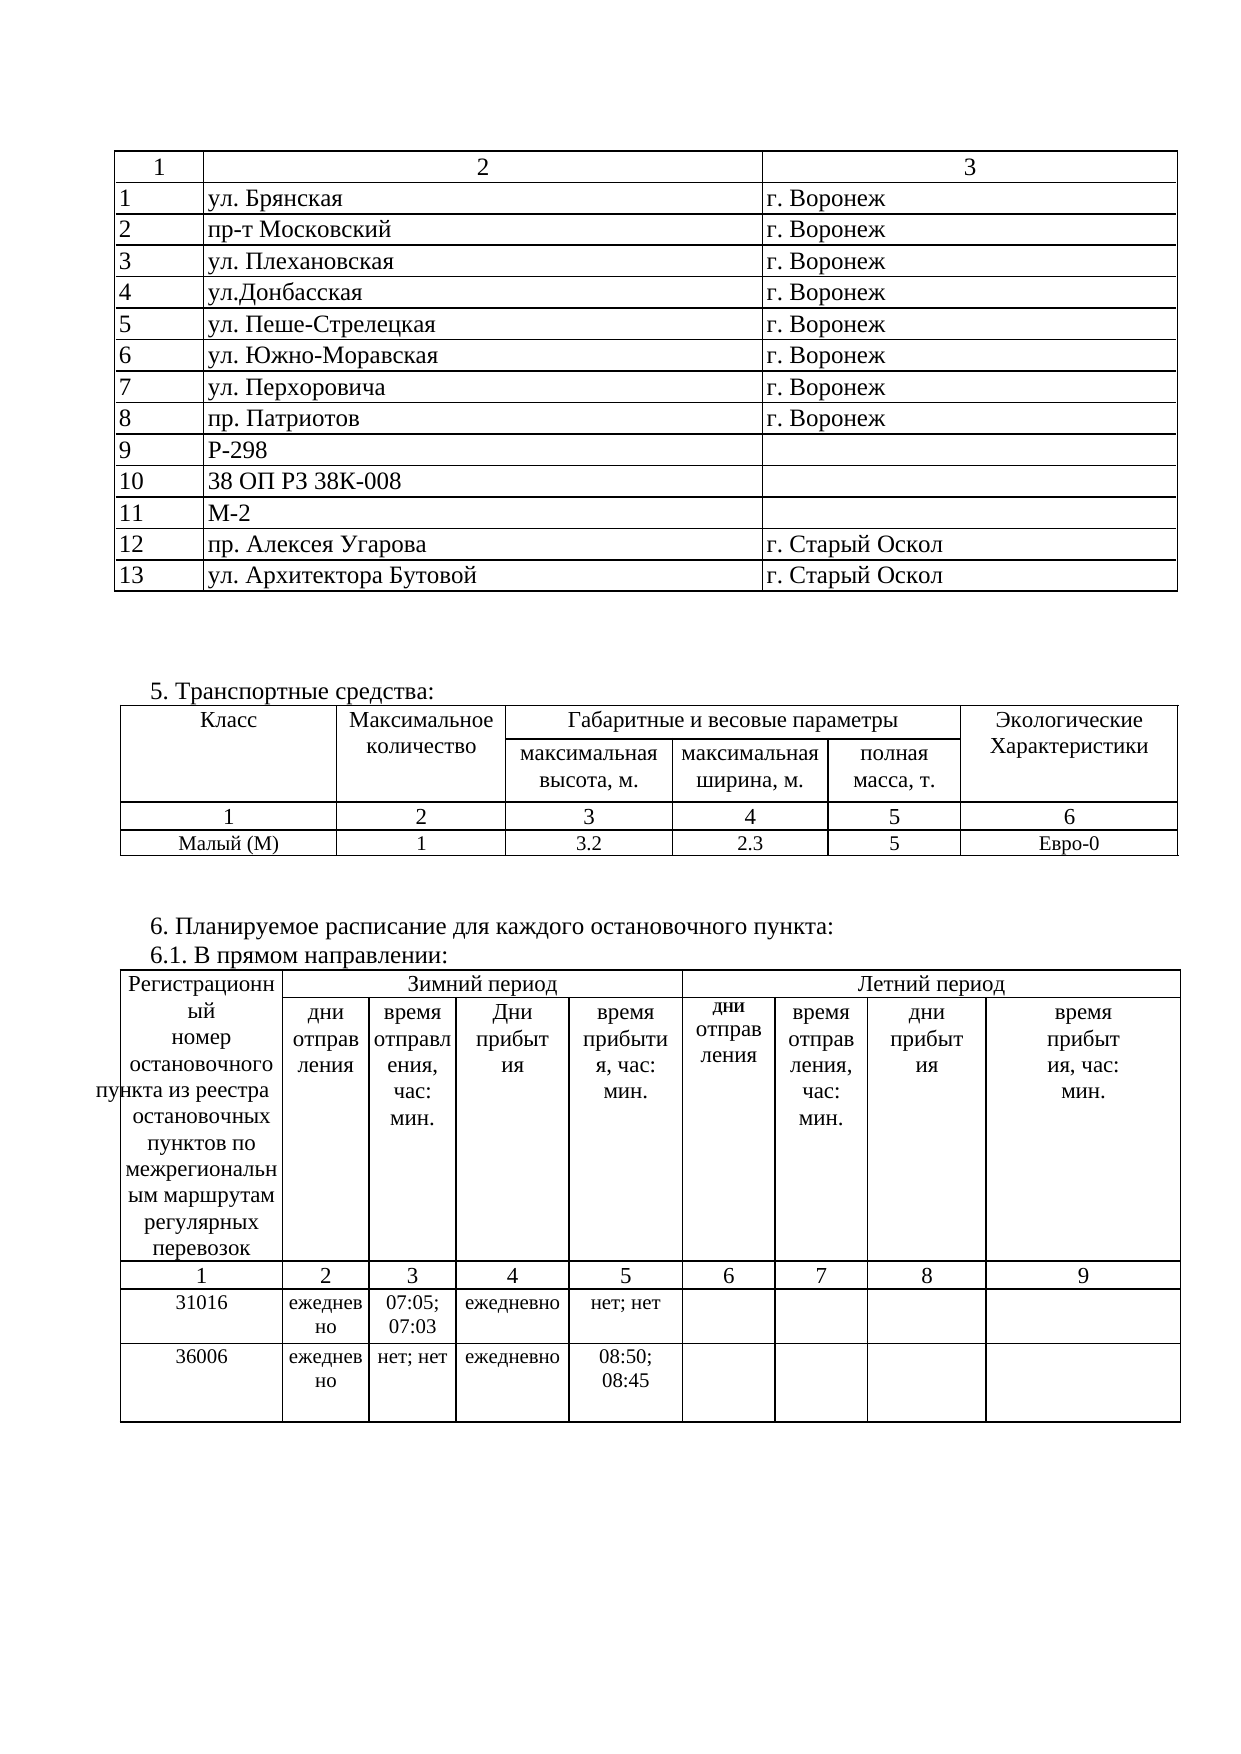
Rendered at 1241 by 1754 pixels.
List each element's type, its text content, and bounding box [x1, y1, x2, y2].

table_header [121, 971, 282, 1260]
table_cell ул.Донбасская [204, 277, 762, 307]
table_cell 31016 [121, 1290, 282, 1343]
table_cell 6 [683, 1262, 774, 1288]
table_cell г. Воронеж [763, 370, 1177, 402]
table_cell 6 [115, 340, 203, 370]
table_cell ул. Южно-Моравская [204, 340, 762, 370]
table_cell [987, 1290, 1180, 1343]
table_cell нет; нет [570, 1290, 682, 1343]
table_cell [763, 496, 1177, 527]
table_cell 3 [506, 803, 672, 829]
table_cell нет; нет [370, 1344, 455, 1421]
table_cell 2 [283, 1262, 368, 1288]
table_cell 7 [776, 1262, 867, 1288]
text 6.1. В прямом направлении: [150, 940, 1090, 969]
table_cell г. Воронеж [763, 307, 1177, 339]
table_cell ул. Перхоровича [204, 372, 762, 402]
table_cell ДНИ отправ ления [683, 998, 774, 1260]
table_cell полная масса, т. [829, 740, 960, 801]
table_cell 38 ОП РЗ 38К-008 [204, 466, 762, 496]
table_cell [776, 1344, 867, 1421]
table_cell пр. Патриотов [204, 403, 762, 433]
table_cell время прибыти я, час: мин. [570, 998, 682, 1260]
table_cell 7 [115, 371, 203, 402]
text 6. Планируемое расписание для каждого остановочного пункта: [150, 911, 1090, 940]
table_cell 4 [457, 1262, 568, 1288]
table_header Класс [121, 706, 336, 801]
table_cell г. Воронеж [763, 339, 1177, 370]
table_cell М-2 [204, 498, 762, 527]
table_cell время отправл ения, час: мин. [370, 998, 455, 1260]
table_cell 12 [115, 529, 203, 559]
table_cell Евро-0 [961, 831, 1177, 855]
table_cell максимальная высота, м. [506, 740, 672, 801]
table_cell 36006 [121, 1344, 282, 1421]
table_header Летний период [683, 971, 1180, 997]
table_cell 8 [115, 403, 203, 433]
table_cell [763, 433, 1177, 464]
table_cell дни прибыт ия [868, 998, 985, 1260]
table_cell ежедневно [283, 1290, 368, 1343]
table_cell 07:05; 07:03 [370, 1290, 455, 1343]
table_cell 3.2 [506, 831, 672, 855]
table_header Максимальное количество [337, 706, 505, 801]
table_cell [776, 1290, 867, 1343]
table_cell г. Воронеж [763, 244, 1177, 276]
table_cell Малый (М) [121, 831, 336, 855]
table_cell 3 [115, 245, 203, 276]
table_cell [868, 1290, 985, 1343]
table_cell г. Старый Оскол [763, 528, 1177, 559]
table_cell время прибыт ия, час: мин. [987, 998, 1180, 1260]
table_cell Р-298 [204, 435, 762, 464]
table_cell 10 [115, 466, 203, 496]
table_cell 3 [763, 152, 1177, 181]
table_cell 1 [121, 1262, 282, 1288]
table_cell ул. Архитектора Бутовой [204, 561, 762, 590]
table_cell ул. Пеше-Стрелецкая [204, 309, 762, 339]
table_cell 11 [115, 497, 203, 527]
table_header Габаритные и весовые параметры [506, 706, 960, 738]
table_header Зимний период [283, 971, 682, 997]
table_cell пр-т Московский [204, 215, 762, 244]
table_cell [987, 1344, 1180, 1421]
table_cell г. Старый Оскол [763, 559, 1177, 590]
table_cell 1 [121, 803, 336, 829]
table_cell ежедневно [283, 1344, 368, 1421]
table_cell г. Воронеж [763, 276, 1177, 307]
table_cell 5 [829, 803, 960, 829]
table_cell максимальная ширина, м. [673, 740, 827, 801]
table_cell ул. Брянская [204, 183, 762, 213]
table_cell 8 [868, 1262, 985, 1288]
table_cell 1 [337, 831, 505, 855]
table_cell 5 [115, 308, 203, 339]
table_cell г. Воронеж [763, 213, 1177, 244]
table_cell 3 [370, 1262, 455, 1288]
table_cell пр. Алексея Угарова [204, 529, 762, 559]
table_cell [683, 1344, 774, 1421]
table_cell 08:50; 08:45 [570, 1344, 682, 1421]
table_cell 13 [115, 560, 203, 590]
table_cell 1 [115, 152, 203, 181]
table_cell [683, 1290, 774, 1343]
text 5. Транспортные средства: [150, 676, 1090, 704]
table_cell [763, 465, 1177, 496]
table_cell 2.3 [673, 831, 827, 855]
table_cell ул. Плехановская [204, 246, 762, 276]
table_cell 1 [115, 183, 203, 213]
table_cell 9 [115, 434, 203, 464]
table_cell 2 [337, 803, 505, 829]
table_cell ежедневно [457, 1344, 568, 1421]
table_cell г. Воронеж [763, 402, 1177, 433]
table_cell [868, 1344, 985, 1421]
table_cell 4 [115, 277, 203, 307]
table_header Экологические Характеристики [961, 706, 1177, 801]
table_cell 2 [115, 214, 203, 244]
table_cell время отправ ления, час: мин. [776, 998, 867, 1260]
table_cell 2 [204, 152, 762, 181]
table_cell 6 [961, 803, 1177, 829]
table_cell дни отправ ления [283, 998, 368, 1260]
table_cell г. Воронеж [763, 181, 1177, 213]
table_cell 4 [673, 803, 827, 829]
table_cell 5 [570, 1262, 682, 1288]
table_cell 9 [987, 1262, 1180, 1288]
table_cell ежедневно [457, 1290, 568, 1343]
table_cell 5 [829, 831, 960, 855]
table_cell Дни прибыт ия [457, 998, 568, 1260]
